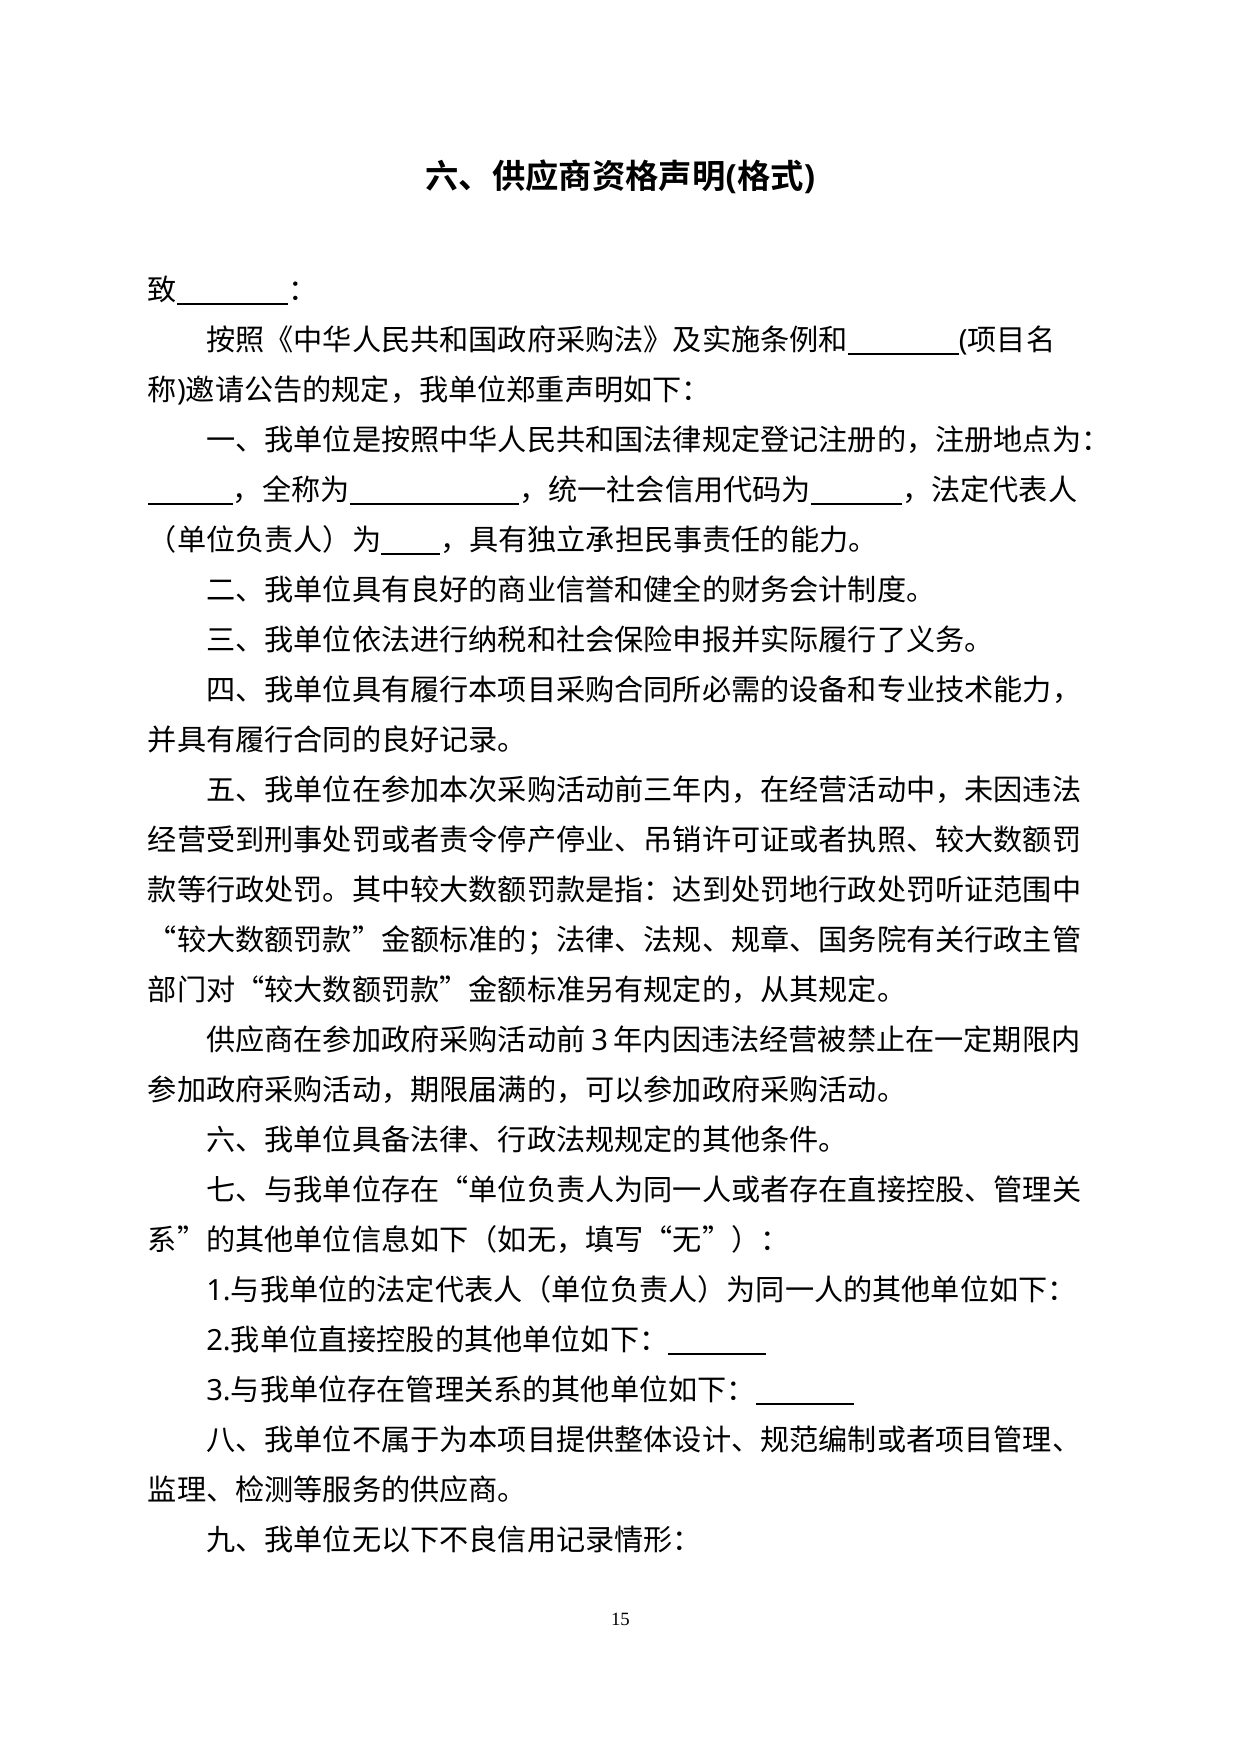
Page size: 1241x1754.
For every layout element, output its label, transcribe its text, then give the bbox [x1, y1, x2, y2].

text 八、我单位不属于为本项目提供整体设计、规范编制或者项目管理、监理、检测等服务的供应商。 [148, 1411, 1092, 1511]
text 五、我单位在参加本次采购活动前三年内，在经营活动中，未因违法经营受到刑事处罚或者责令停产停业、吊销许可证或者执照、较大数额罚款等行政处罚。其中较大数额罚款是指：达到处罚地行政处罚听证范围中“较大数额罚款”金额标准的；法律、法规、规章、国务院有关行政主管部门对“较大数额罚款”金额标准另有规定的，从其规定。 [148, 761, 1092, 1011]
subtitle 六、供应商资格声明(格式) [148, 150, 1092, 198]
text 四、我单位具有履行本项目采购合同所必需的设备和专业技术能力，并具有履行合同的良好记录。 [148, 661, 1092, 761]
text 致 ： [148, 261, 1092, 311]
text 七、与我单位存在“单位负责人为同一人或者存在直接控股、管理关系”的其他单位信息如下（如无，填写“无”）： [148, 1161, 1092, 1261]
text 九、我单位无以下不良信用记录情形： [148, 1511, 1092, 1561]
text 按照《中华人民共和国政府采购法》及实施条例和 (项目名称)邀请公告的规定，我单位郑重声明如下： [148, 311, 1092, 411]
text 三、我单位依法进行纳税和社会保险申报并实际履行了义务。 [148, 611, 1092, 661]
text 六、我单位具备法律、行政法规规定的其他条件。 [148, 1111, 1092, 1161]
list 我单位是按照中华人民共和国法律规定登记注册的，注册地点为： ，全称为 ，统一社会信用代码为 ，法定代表人（单位负责人）为 ，具有独立承担民事责任的能力。 [148, 411, 1092, 561]
text 3.与我单位存在管理关系的其他单位如下： [148, 1361, 1092, 1411]
text 2.我单位直接控股的其他单位如下： [148, 1311, 1092, 1361]
text 二、我单位具有良好的商业信誉和健全的财务会计制度。 [148, 561, 1092, 611]
text 供应商在参加政府采购活动前3年内因违法经营被禁止在一定期限内参加政府采购活动，期限届满的，可以参加政府采购活动。 [148, 1011, 1092, 1111]
text 1.与我单位的法定代表人（单位负责人）为同一人的其他单位如下： [148, 1261, 1092, 1311]
